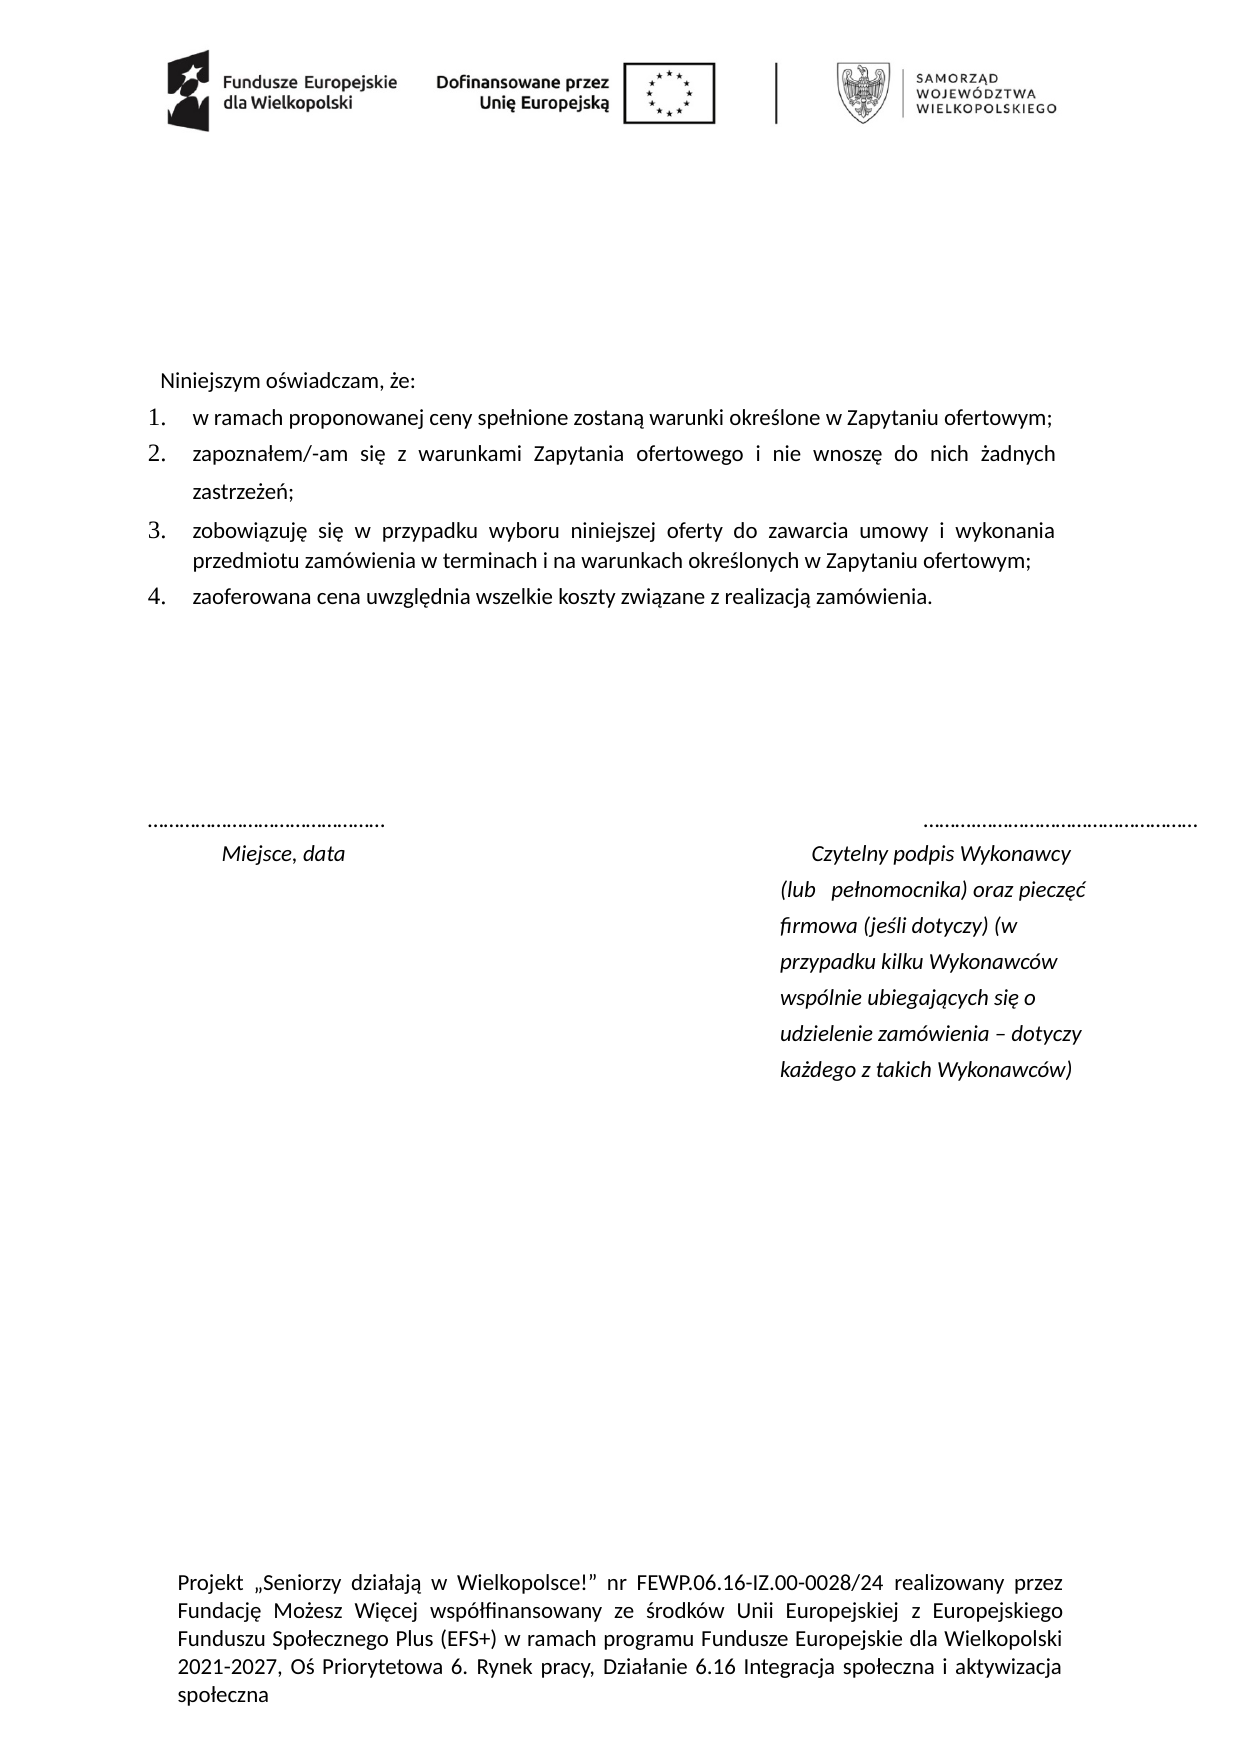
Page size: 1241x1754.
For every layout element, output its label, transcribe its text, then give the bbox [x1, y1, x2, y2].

list zaoferowana cena uwzględnia wszelkie koszty związane z realizacją zamówienia. [148, 581, 1057, 610]
list zapoznałem/-am się z warunkami Zapytania ofertowego i nie wnoszę do nich żadnych zastrzeżeń; [148, 438, 1057, 505]
list zobowiązuję się w przypadku wyboru niniejszej oferty do zawarcia umowy i wykonania przedmiotu zamówienia w terminach i na warunkach określonych w Zapytaniu ofertowym; [148, 515, 1057, 574]
text Miejsce, data Czytelny podpis Wykonawcy (lub pełnomocnika) oraz pieczęć firmowa (jeśli dotyczy) (w przypadku kilku Wykonawców wspólnie ubiegających się o udzielenie zamówienia – dotyczy każdego z takich Wykonawców) [221, 839, 1094, 1084]
picture [147, 29, 1076, 152]
text ……………………………………… ……….…………………………………… [148, 805, 1093, 833]
text Niniejszym oświadczam, że: [160, 366, 1057, 394]
list w ramach proponowanej ceny spełnione zostaną warunki określone w Zapytaniu ofertowym; [148, 402, 1057, 431]
